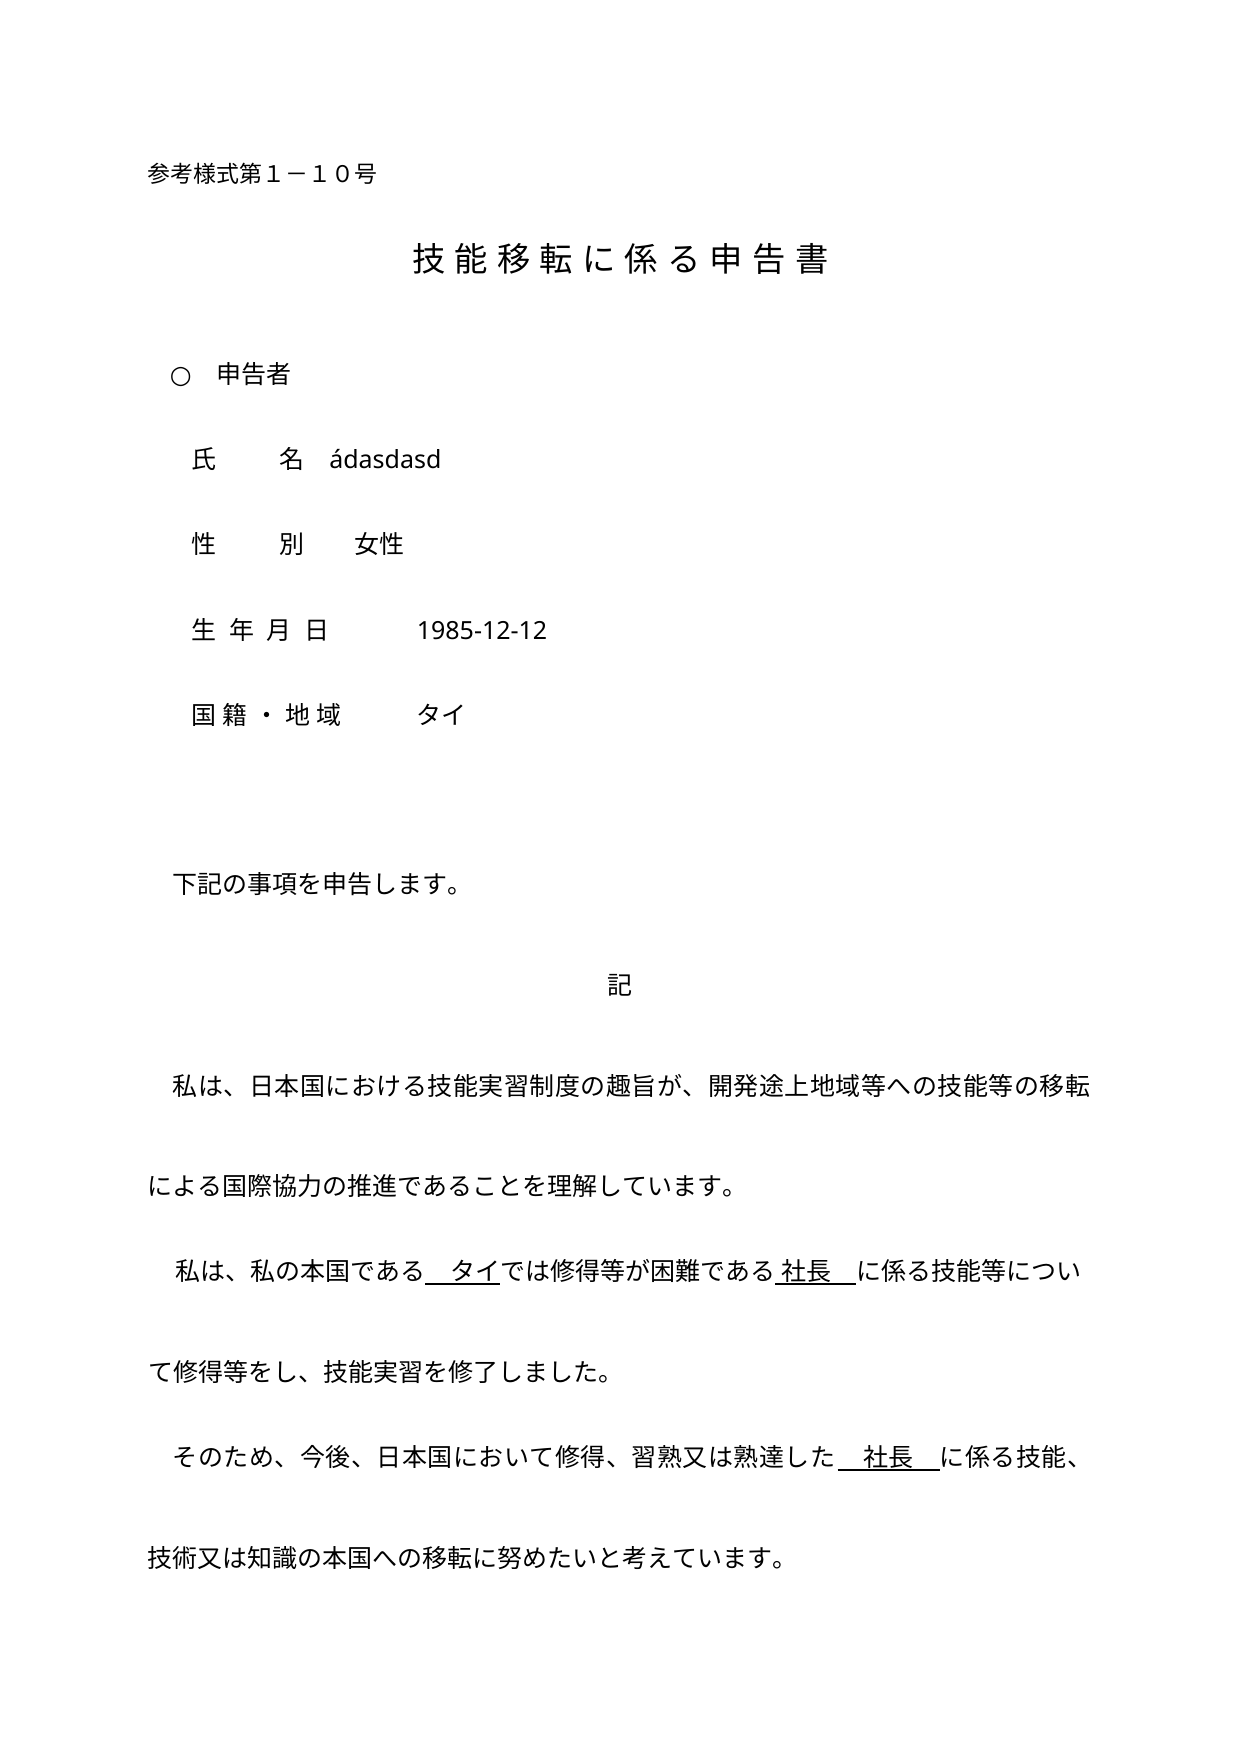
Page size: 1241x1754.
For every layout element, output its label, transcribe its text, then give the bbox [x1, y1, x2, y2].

text 私は、私の本国である タイでは修得等が困難である 社長 に係る技能等について修得等をし、技能実習を修了しました。 [148, 1236, 1092, 1404]
text 生年月日 1985-12-12 [191, 595, 1092, 662]
text ○ 申告者 [169, 339, 1092, 406]
text 性別 女性 [191, 509, 1092, 577]
text そのため、今後、日本国において修得、習熟又は熟達した 社長 に係る技能、技術又は知識の本国への移転に努めたいと考えています。 [148, 1422, 1092, 1590]
text 記 [148, 950, 1092, 1017]
text 下記の事項を申告します。 [148, 849, 1092, 916]
text 技能移転に係る申告書 [148, 223, 1092, 290]
text 国籍・地域 タイ [191, 680, 1092, 747]
text 私は、日本国における技能実習制度の趣旨が、開発途上地域等への技能等の移転による国際協力の推進であることを理解しています。 [148, 1051, 1092, 1218]
text 参考様式第１－１０号 [148, 156, 1092, 189]
text 氏名 ádasdasd [191, 424, 1092, 491]
